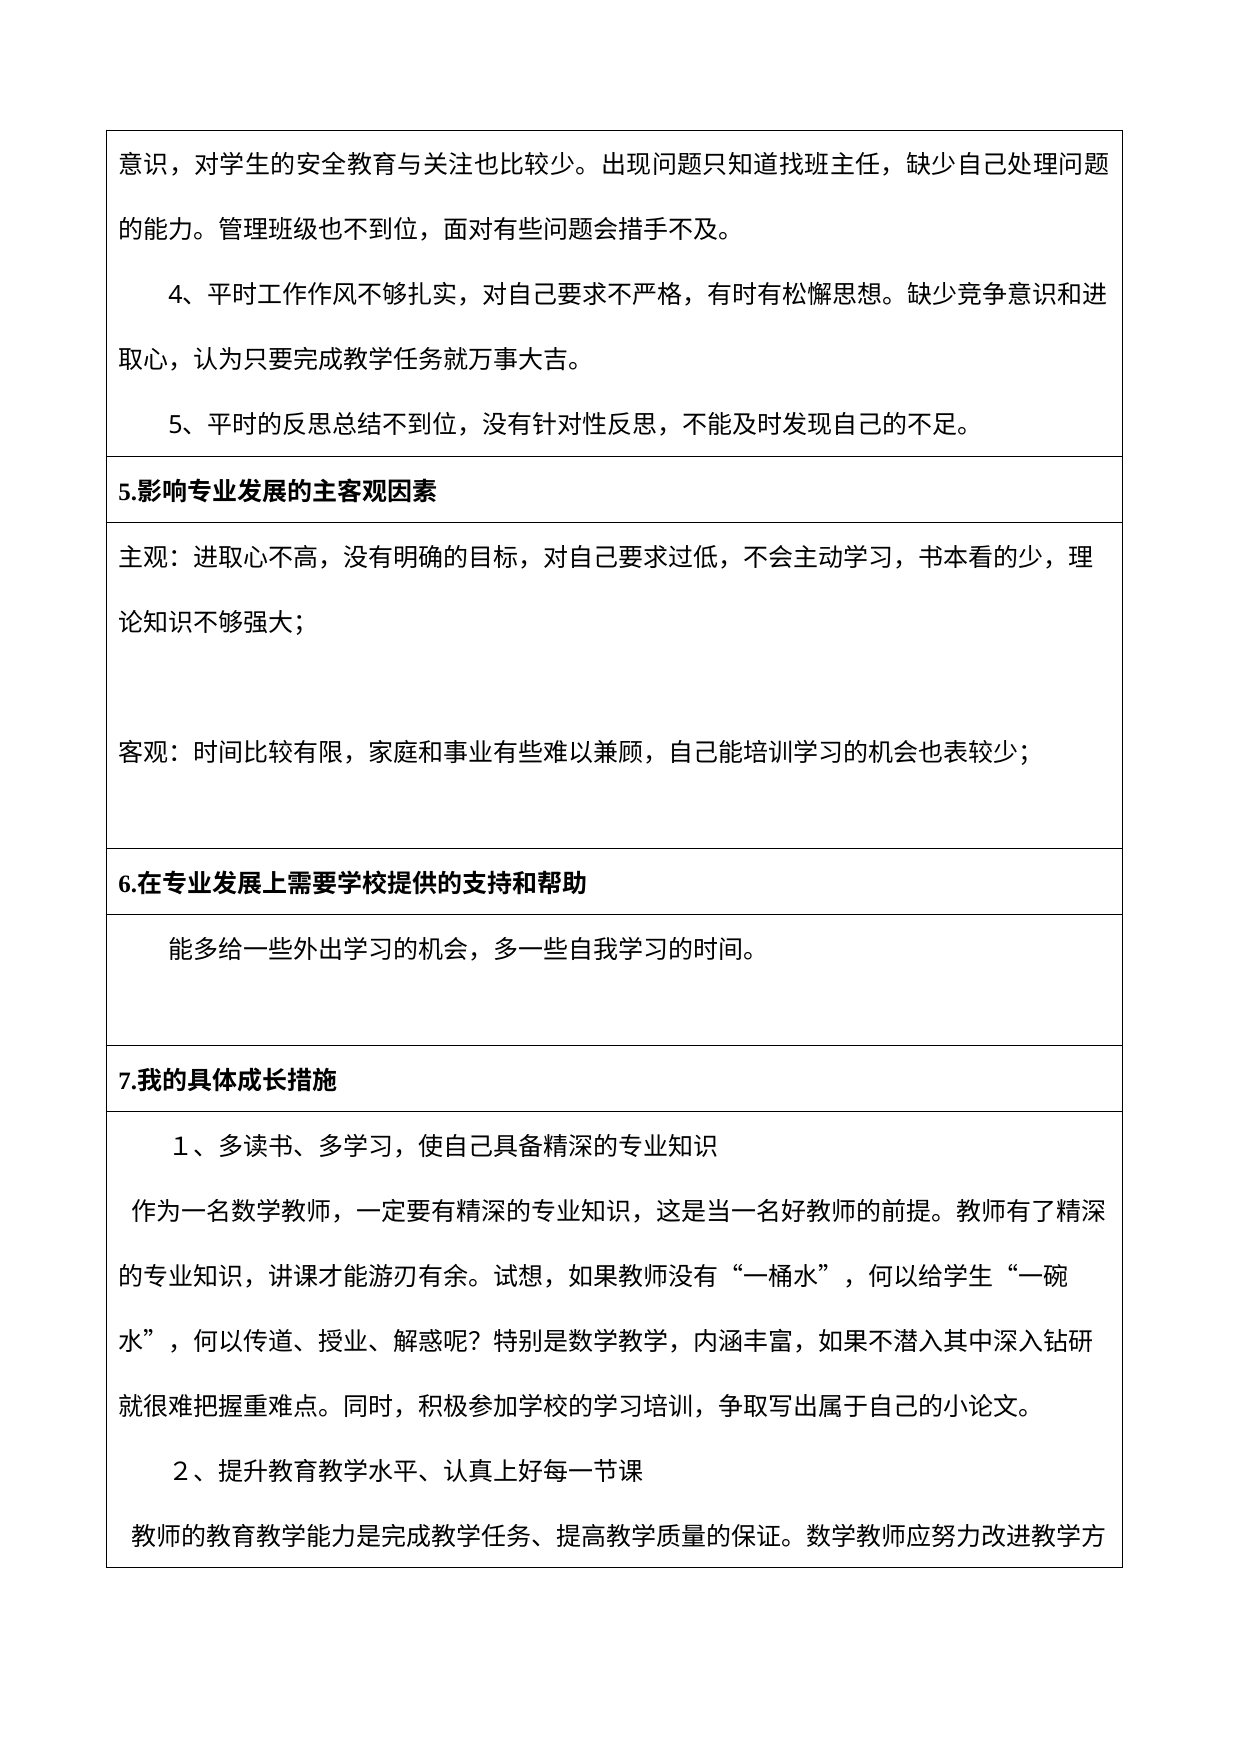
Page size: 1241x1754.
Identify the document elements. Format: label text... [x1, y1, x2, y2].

table_cell 主观：进取心不高，没有明确的目标，对自己要求过低，不会主动学习，书本看的少，理论知识不够强大； 客观：时间比较有限，家庭和事业有些难以兼顾，自己能培训学习的机会也表较少； [107, 523, 1122, 848]
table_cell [107, 1112, 1122, 1567]
table_cell 能多给一些外出学习的机会，多一些自我学习的时间。 [107, 915, 1122, 1045]
table_cell 7.我的具体成长措施 [107, 1046, 1122, 1111]
table_cell 6.在专业发展上需要学校提供的支持和帮助 [107, 849, 1122, 914]
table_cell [107, 131, 1122, 456]
table_cell 5.影响专业发展的主客观因素 [107, 457, 1122, 522]
